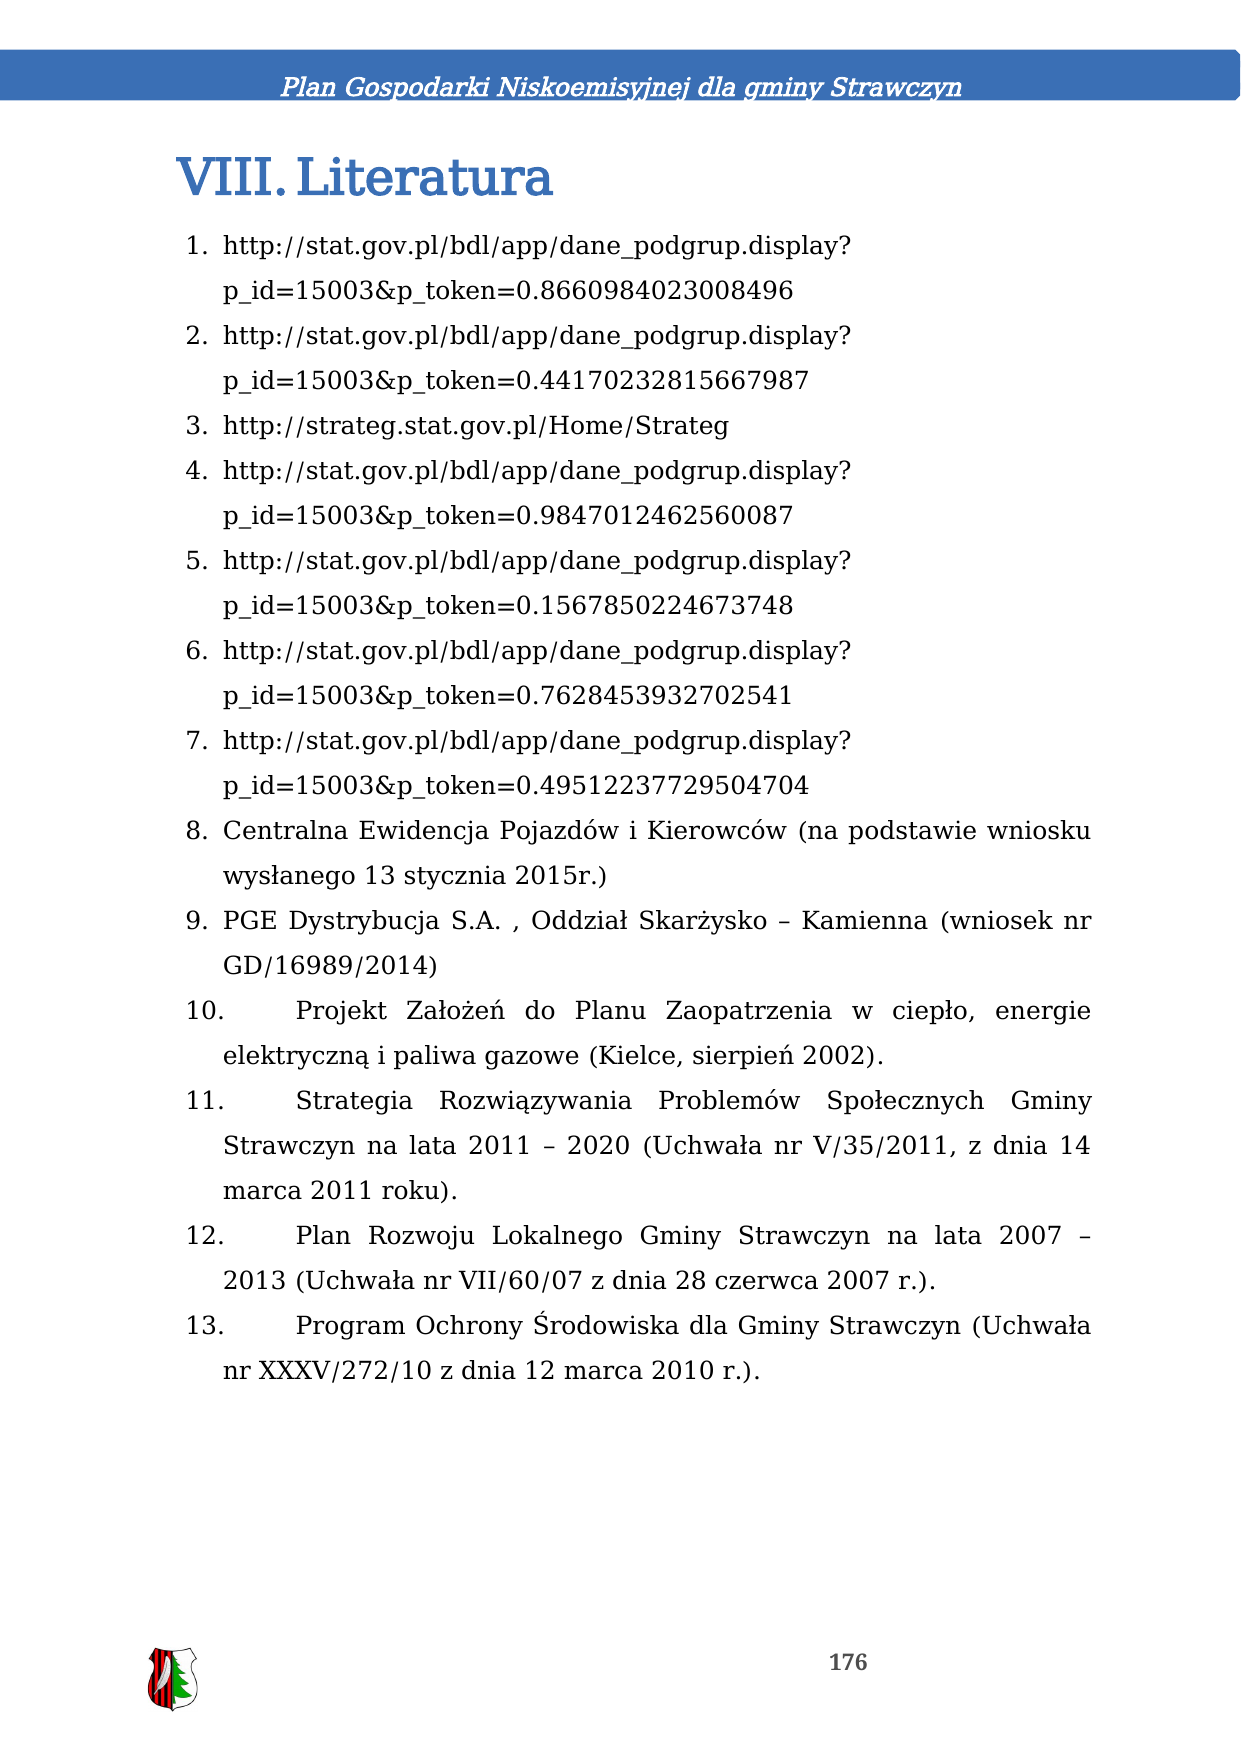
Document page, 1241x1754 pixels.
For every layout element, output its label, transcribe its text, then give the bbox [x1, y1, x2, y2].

list Strategia Rozwiązywania Problemów Społecznych Gminy Strawczyn na lata 2011 – 2020 (Uchwała nr V/35/2011, z dnia 14 marca 2011 roku). [185, 1085, 1092, 1205]
subtitle Literatura [177, 145, 1092, 205]
list http://stat.gov.pl/bdl/app/dane_podgrup.display?p_id=15003&p_token=0.49512237729504704 [185, 725, 1092, 800]
list http://stat.gov.pl/bdl/app/dane_podgrup.display?p_id=15003&p_token=0.9847012462560087 [185, 455, 1092, 530]
list http://strateg.stat.gov.pl/Home/Strateg [185, 410, 1092, 440]
list Program Ochrony Środowiska dla Gminy Strawczyn (Uchwała nr XXXV/272/10 z dnia 12 marca 2010 r.). [185, 1310, 1092, 1385]
list http://stat.gov.pl/bdl/app/dane_podgrup.display?p_id=15003&p_token=0.7628453932702541 [185, 635, 1092, 710]
list Plan Rozwoju Lokalnego Gminy Strawczyn na lata 2007 – 2013 (Uchwała nr VII/60/07 z dnia 28 czerwca 2007 r.). [185, 1220, 1092, 1295]
list Centralna Ewidencja Pojazdów i Kierowców (na podstawie wniosku wysłanego 13 stycznia 2015r.) [185, 815, 1092, 890]
list Projekt Założeń do Planu Zaopatrzenia w ciepło, energie elektryczną i paliwa gazowe (Kielce, sierpień 2002). [185, 995, 1092, 1070]
list http://stat.gov.pl/bdl/app/dane_podgrup.display?p_id=15003&p_token=0.1567850224673748 [185, 545, 1092, 620]
list http://stat.gov.pl/bdl/app/dane_podgrup.display?p_id=15003&p_token=0.44170232815667987 [185, 320, 1092, 395]
list http://stat.gov.pl/bdl/app/dane_podgrup.display?p_id=15003&p_token=0.8660984023008496 [185, 230, 1092, 305]
picture [147, 1647, 198, 1712]
list PGE Dystrybucja S.A. , Oddział Skarżysko – Kamienna (wniosek nr GD/16989/2014) [185, 905, 1092, 980]
